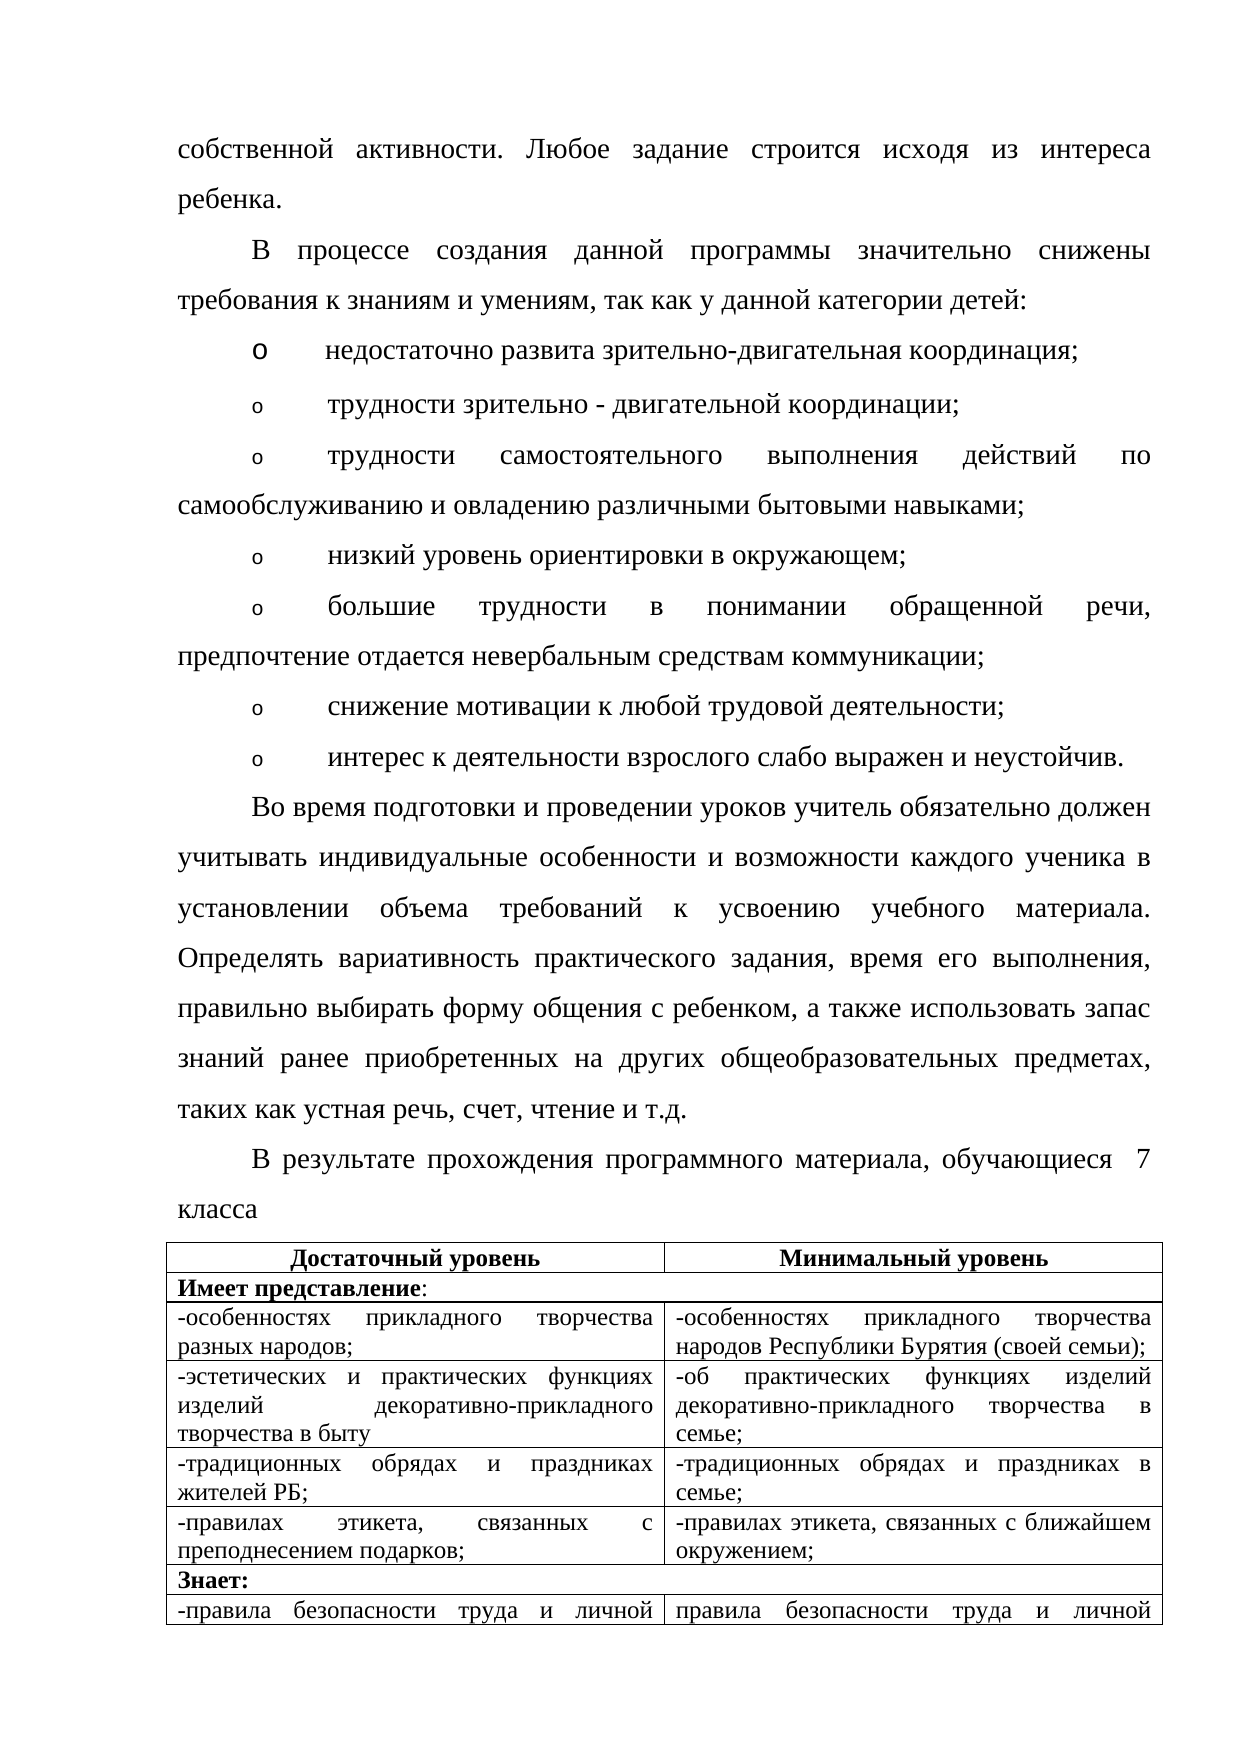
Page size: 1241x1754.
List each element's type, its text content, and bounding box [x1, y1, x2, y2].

table_cell Имеет представление: [167, 1273, 1162, 1301]
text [177, 131, 1152, 215]
table_cell Знает: [167, 1565, 1162, 1594]
list трудности зрительно - двигательной координации; [177, 387, 1152, 420]
table_header Минимальный уровень [665, 1243, 1162, 1272]
list трудности самостоятельного выполнения действий по самообслуживанию и овладению различными бытовыми навыками; [177, 437, 1152, 521]
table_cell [167, 1595, 664, 1624]
table_cell -правилах этикета, связанных с ближайшем окружением; [665, 1507, 1162, 1564]
table_cell -особенностях прикладного творчества народов Республики Бурятия (своей семьи); [665, 1303, 1162, 1360]
table_cell -об практических функциях изделий декоративно-прикладного творчества в семье; [665, 1361, 1162, 1447]
table_cell -традиционных обрядах и праздниках жителей РБ; [167, 1448, 664, 1506]
table_cell -особенностях прикладного творчества разных народов; [167, 1303, 664, 1360]
list большие трудности в понимании обращенной речи, предпочтение отдается невербальным средствам коммуникации; [177, 588, 1152, 672]
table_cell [665, 1595, 1162, 1624]
table_cell -правилах этикета, связанных с преподнесением подарков; [167, 1507, 664, 1564]
table_cell -традиционных обрядах и праздниках в семье; [665, 1448, 1162, 1506]
text В процессе создания данной программы значительно снижены требования к знаниям и умениям, так как у данной категории детей: [177, 232, 1152, 316]
list недостаточно развита зрительно-двигательная координация; [177, 332, 1152, 368]
list низкий уровень ориентировки в окружающем; [177, 537, 1152, 571]
text В результате прохождения программного материала, обучающиеся 7 класса [177, 1141, 1152, 1225]
list снижение мотивации к любой трудовой деятельности; [177, 688, 1152, 722]
table_cell -эстетических и практических функциях изделий декоративно-прикладного творчества в быту [167, 1361, 664, 1447]
text Во время подготовки и проведении уроков учитель обязательно должен учитывать индивидуальные особенности и возможности каждого ученика в установлении объема требований к усвоению учебного материала. Определять вариативность практического задания, время его выполнения, правильно выбирать форму общения с ребенком, а также использовать запас знаний ранее приобретенных на других общеобразовательных предметах, таких как устная речь, счет, чтение и т.д. [177, 789, 1152, 1124]
list интерес к деятельности взрослого слабо выражен и неустойчив. [177, 739, 1152, 772]
table_header Достаточный уровень [167, 1243, 664, 1272]
